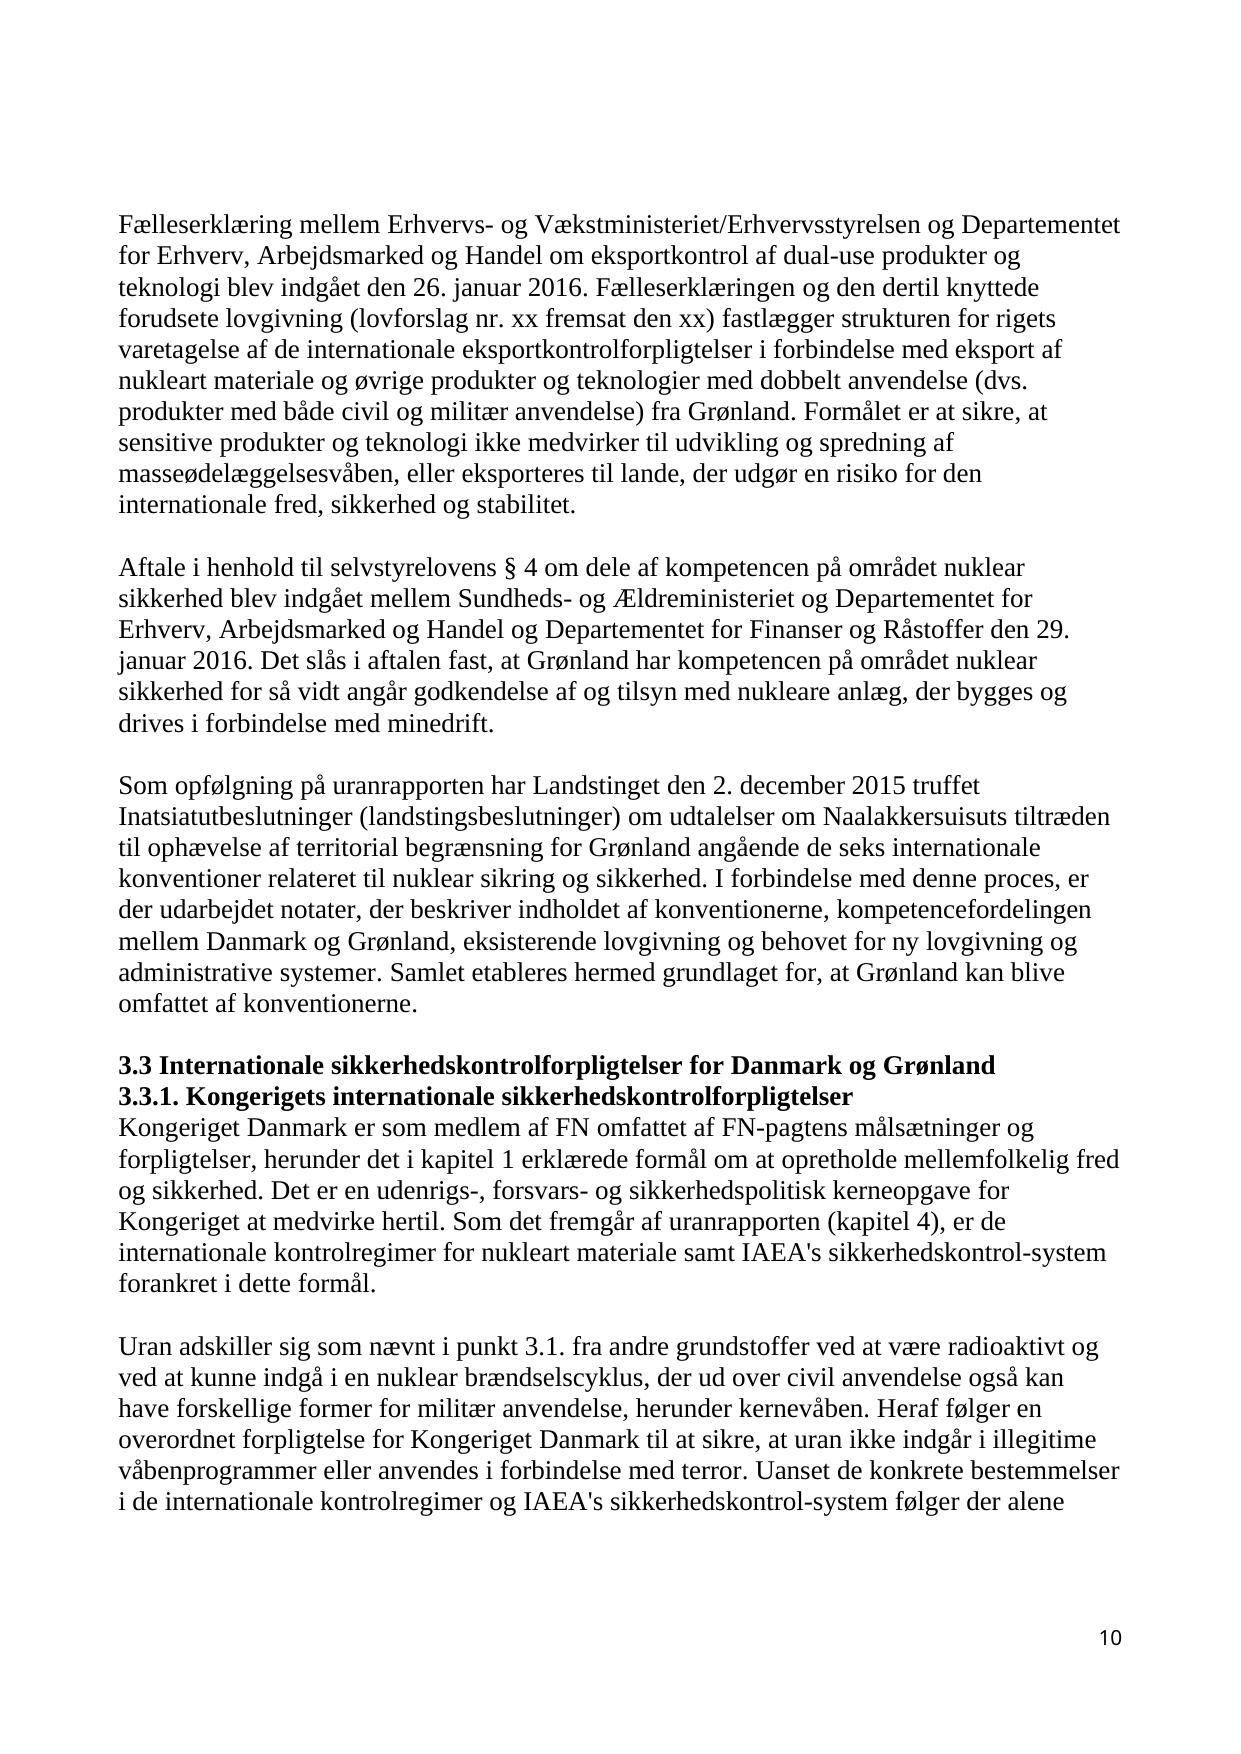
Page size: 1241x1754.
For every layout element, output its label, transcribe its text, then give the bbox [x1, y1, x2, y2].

text 3.3 Internationale sikkerhedskontrolforpligtelser for Danmark og Grønland [118, 1049, 1122, 1080]
text Kongeriget Danmark er som medlem af FN omfattet af FN-pagtens målsætninger og forpligtelser, herunder det i kapitel 1 erklærede formål om at opretholde mellemfolkelig fred og sikkerhed. Det er en udenrigs-, forsvars- og sikkerhedspolitisk kerneopgave for Kongeriget at medvirke hertil. Som det fremgår af uranrapporten (kapitel 4), er de internationale kontrolregimer for nukleart materiale samt IAEA's sikkerhedskontrol-system forankret i dette formål. [118, 1112, 1122, 1298]
text Aftale i henhold til selvstyrelovens § 4 om dele af kompetencen på området nuklear sikkerhed blev indgået mellem Sundheds- og Ældreministeriet og Departementet for Erhverv, Arbejdsmarked og Handel og Departementet for Finanser og Råstoffer den 29. januar 2016. Det slås i aftalen fast, at Grønland har kompetencen på området nuklear sikkerhed for så vidt angår godkendelse af og tilsyn med nukleare anlæg, der bygges og drives i forbindelse med minedrift. [118, 551, 1122, 738]
text Fælleserklæring mellem Erhvervs- og Vækstministeriet/Erhvervsstyrelsen og Departementet for Erhverv, Arbejdsmarked og Handel om eksportkontrol af dual-use produkter og teknologi blev indgået den 26. januar 2016. Fælleserklæringen og den dertil knyttede forudsete lovgivning (lovforslag nr. xx fremsat den xx) fastlægger strukturen for rigets varetagelse af de internationale eksportkontrolforpligtelser i forbindelse med eksport af nukleart materiale og øvrige produkter og teknologier med dobbelt anvendelse (dvs. produkter med både civil og militær anvendelse) fra Grønland. Formålet er at sikre, at sensitive produkter og teknologi ikke medvirker til udvikling og spredning af masseødelæggelsesvåben, eller eksporteres til lande, der udgør en risiko for den internationale fred, sikkerhed og stabilitet. [118, 208, 1122, 520]
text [118, 1329, 1122, 1516]
text 3.3.1. Kongerigets internationale sikkerhedskontrolforpligtelser [118, 1080, 1122, 1112]
text Som opfølgning på uranrapporten har Landstinget den 2. december 2015 truffet Inatsiatutbeslutninger (landstingsbeslutninger) om udtalelser om Naalakkersuisuts tiltræden til ophævelse af territorial begrænsning for Grønland angående de seks internationale konventioner relateret til nuklear sikring og sikkerhed. I forbindelse med denne proces, er der udarbejdet notater, der beskriver indholdet af konventionerne, kompetencefordelingen mellem Danmark og Grønland, eksisterende lovgivning og behovet for ny lovgivning og administrative systemer. Samlet etableres hermed grundlaget for, at Grønland kan blive omfattet af konventionerne. [118, 769, 1122, 1018]
